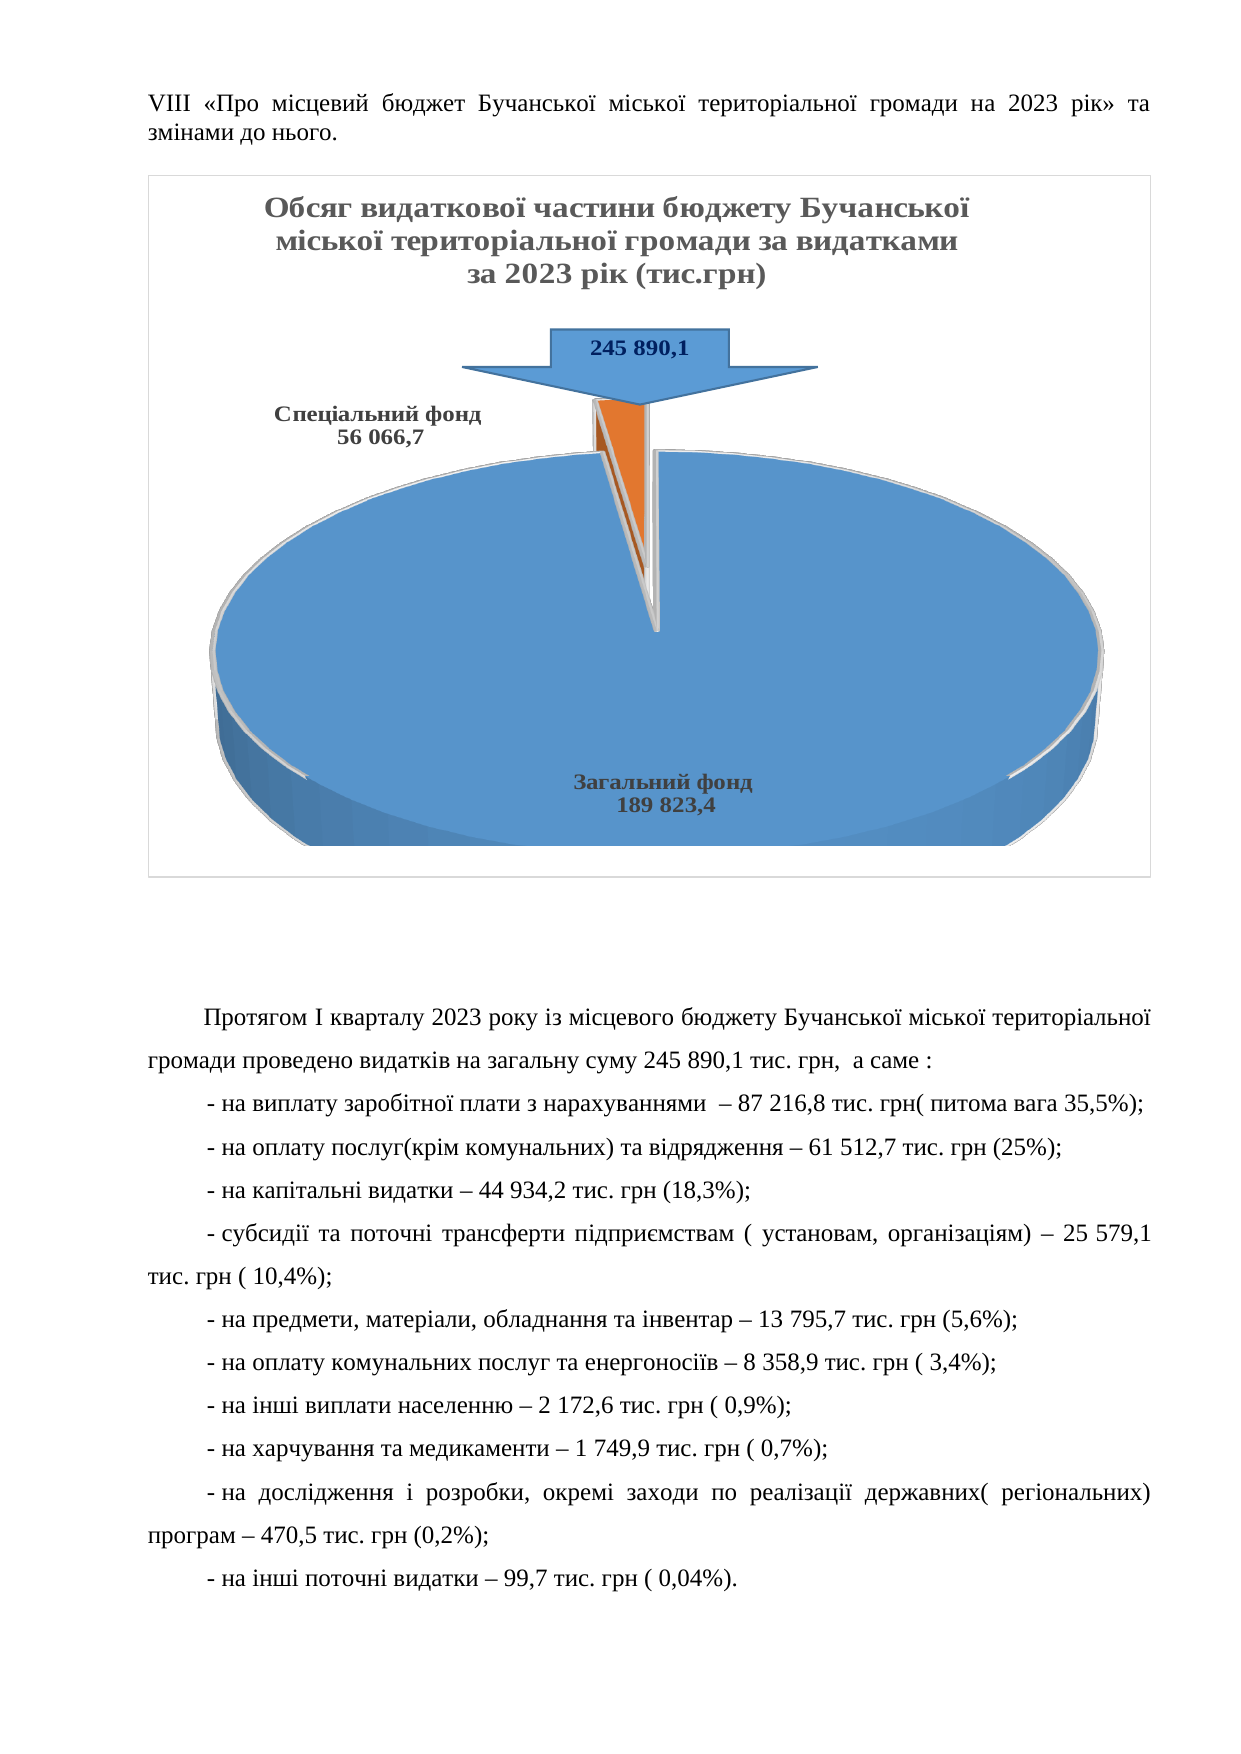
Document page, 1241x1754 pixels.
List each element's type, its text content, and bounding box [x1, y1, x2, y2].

text Протягом I кварталу 2023 року із місцевого бюджету Бучанської міської територіальної громади проведено видатків на загальну суму 245 890,1 тис. грн, а саме : [148, 1002, 1152, 1074]
list на інші виплати населенню – 2 172,6 тис. грн ( 0,9%); [148, 1390, 1152, 1419]
list на оплату послуг(крім комунальних) та відрядження – 61 512,7 тис. грн (25%); [148, 1132, 1152, 1160]
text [148, 88, 1152, 146]
list на предмети, матеріали, обладнання та інвентар – 13 795,7 тис. грн (5,6%); [148, 1304, 1152, 1333]
list на дослідження і розробки, окремі заходи по реалізації державних( регіональних) програм – 470,5 тис. грн (0,2%); [148, 1477, 1152, 1548]
list субсидії та поточні трансферти підприємствам ( установам, організаціям) – 25 579,1 тис. грн ( 10,4%); [148, 1218, 1152, 1290]
list на виплату заробітної плати з нарахуваннями – 87 216,8 тис. грн( питома вага 35,5%); [148, 1088, 1152, 1117]
list на капітальні видатки – 44 934,2 тис. грн (18,3%); [148, 1175, 1152, 1203]
list на оплату комунальних послуг та енергоносіїв – 8 358,9 тис. грн ( 3,4%); [148, 1347, 1152, 1376]
list на харчування та медикаменти – 1 749,9 тис. грн ( 0,7%); [148, 1433, 1152, 1462]
list на інші поточні видатки – 99,7 тис. грн ( 0,04%). [148, 1563, 1152, 1592]
